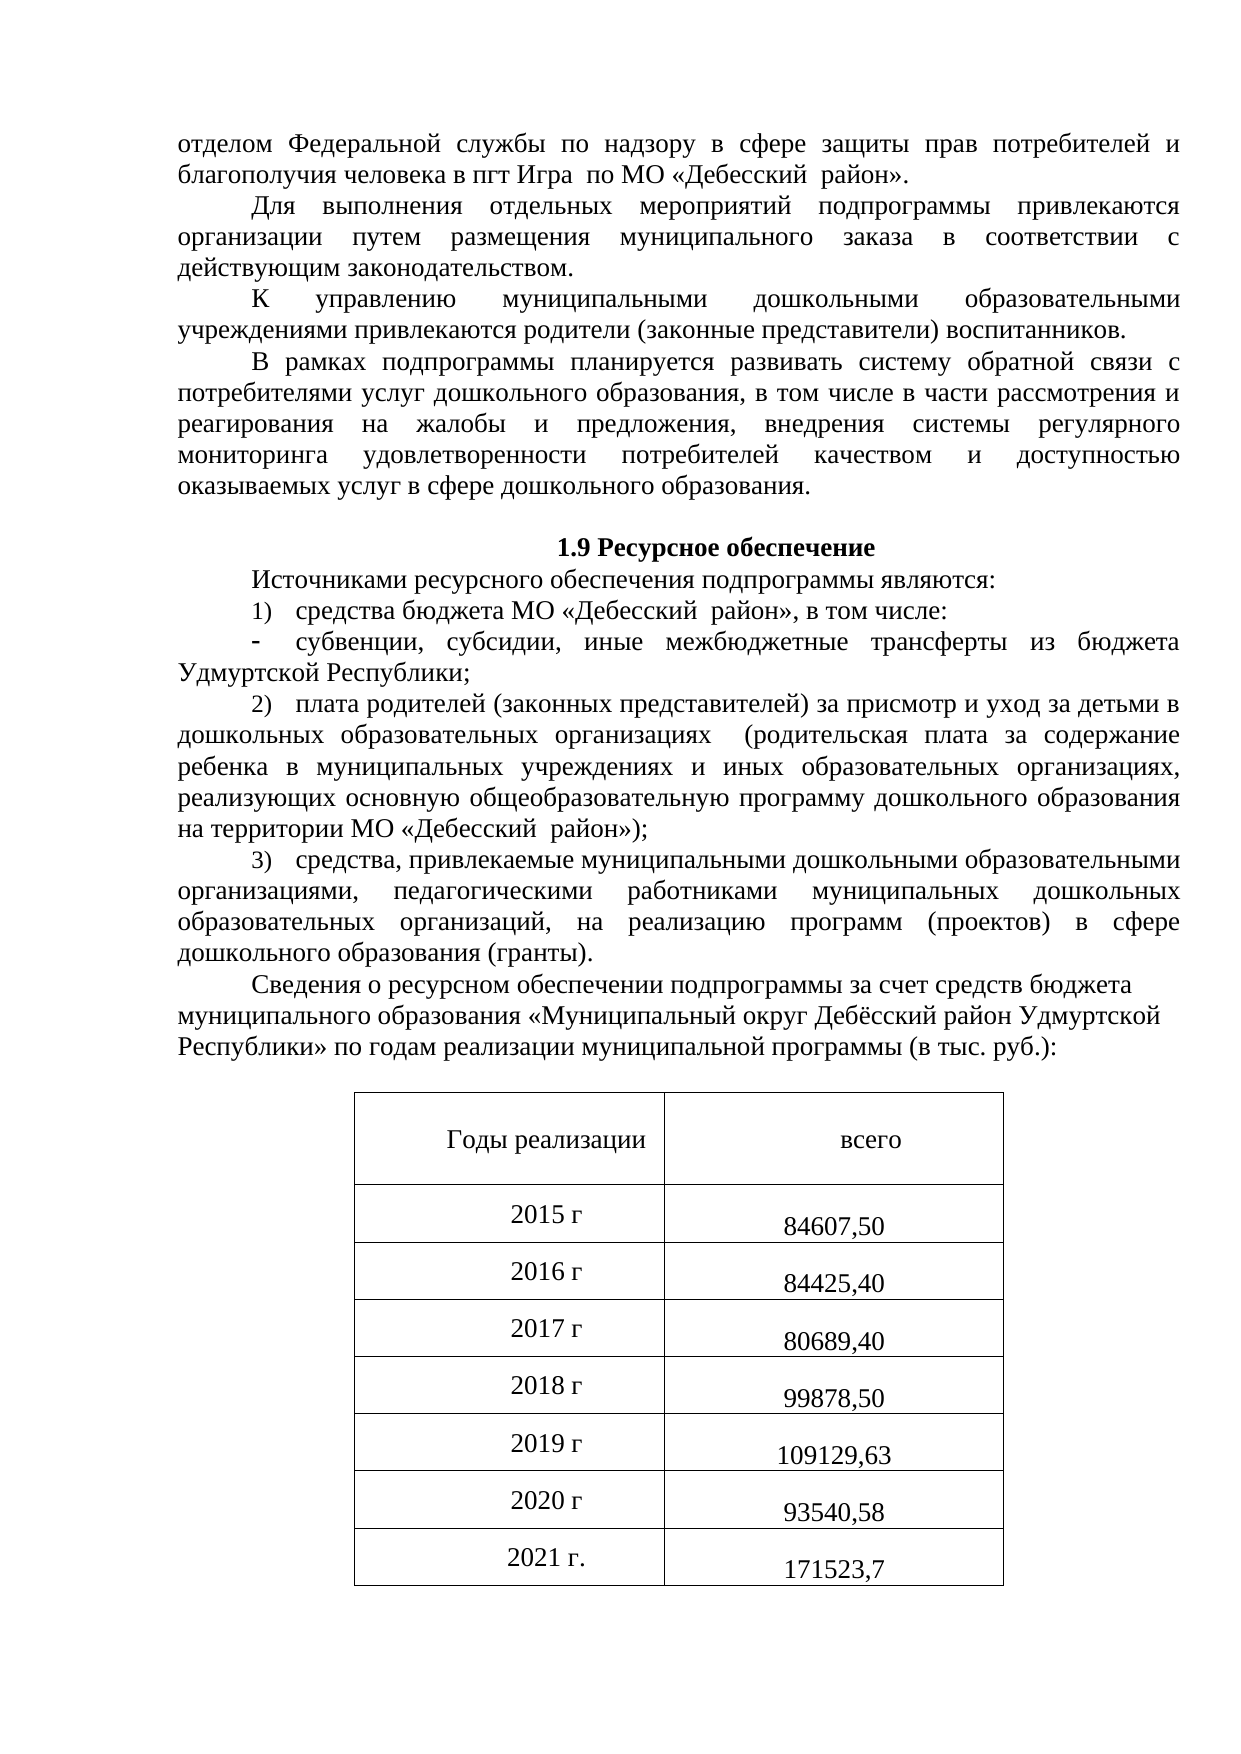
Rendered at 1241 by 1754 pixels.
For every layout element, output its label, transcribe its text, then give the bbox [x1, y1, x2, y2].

table_cell 84607,50 [665, 1185, 1003, 1242]
table_cell 2021 г. [355, 1529, 664, 1585]
text В рамках подпрограммы планируется развивать систему обратной связи с потребителями услуг дошкольного образования, в том числе в части рассмотрения и реагирования на жалобы и предложения, внедрения системы регулярного мониторинга удовлетворенности потребителей качеством и доступностью оказываемых услуг в сфере дошкольного образования. [177, 345, 1181, 500]
list субвенции, субсидии, иные межбюджетные трансферты из бюджета Удмуртской Республики; [177, 625, 1181, 687]
table_cell 2016 г [355, 1243, 664, 1299]
table_header всего [665, 1093, 1003, 1184]
table_cell 2018 г [355, 1357, 664, 1413]
table_cell 99878,50 [665, 1357, 1003, 1413]
table_header Годы реализации [355, 1093, 664, 1184]
table_cell 109129,63 [665, 1414, 1003, 1470]
table_cell 2017 г [355, 1300, 664, 1356]
list средства, привлекаемые муниципальными дошкольными образовательными организациями, педагогическими работниками муниципальных дошкольных образовательных организаций, на реализацию программ (проектов) в сфере дошкольного образования (гранты). [177, 843, 1181, 968]
text Источниками ресурсного обеспечения подпрограммы являются: [177, 563, 1181, 594]
table_cell 2019 г [355, 1414, 664, 1470]
table_cell 171523,7 [665, 1529, 1003, 1585]
text 1.9 Ресурсное обеспечение [177, 532, 1181, 563]
text К управлению муниципальными дошкольными образовательными учреждениями привлекаются родители (законные представители) воспитанников. [177, 282, 1181, 345]
list плата родителей (законных представителей) за присмотр и уход за детьми в дошкольных образовательных организациях (родительская плата за содержание ребенка в муниципальных учреждениях и иных образовательных организациях, реализующих основную общеобразовательную программу дошкольного образования на территории МО «Дебесский район»); [177, 687, 1181, 843]
text Для выполнения отдельных мероприятий подпрограммы привлекаются организации путем размещения муниципального заказа в соответствии с действующим законодательством. [177, 189, 1181, 282]
text Сведения о ресурсном обеспечении подпрограммы за счет средств бюджета муниципального образования «Муниципальный округ Дебёсский район Удмуртской Республики» по годам реализации муниципальной программы (в тыс. руб.): [177, 968, 1181, 1061]
table_cell 80689,40 [665, 1300, 1003, 1356]
table_cell 2020 г [355, 1471, 664, 1527]
table_cell 2015 г [355, 1185, 664, 1242]
table_cell 93540,58 [665, 1471, 1003, 1527]
list средства бюджета МО «Дебесский район», в том числе: [177, 594, 1181, 625]
table_cell 84425,40 [665, 1243, 1003, 1299]
